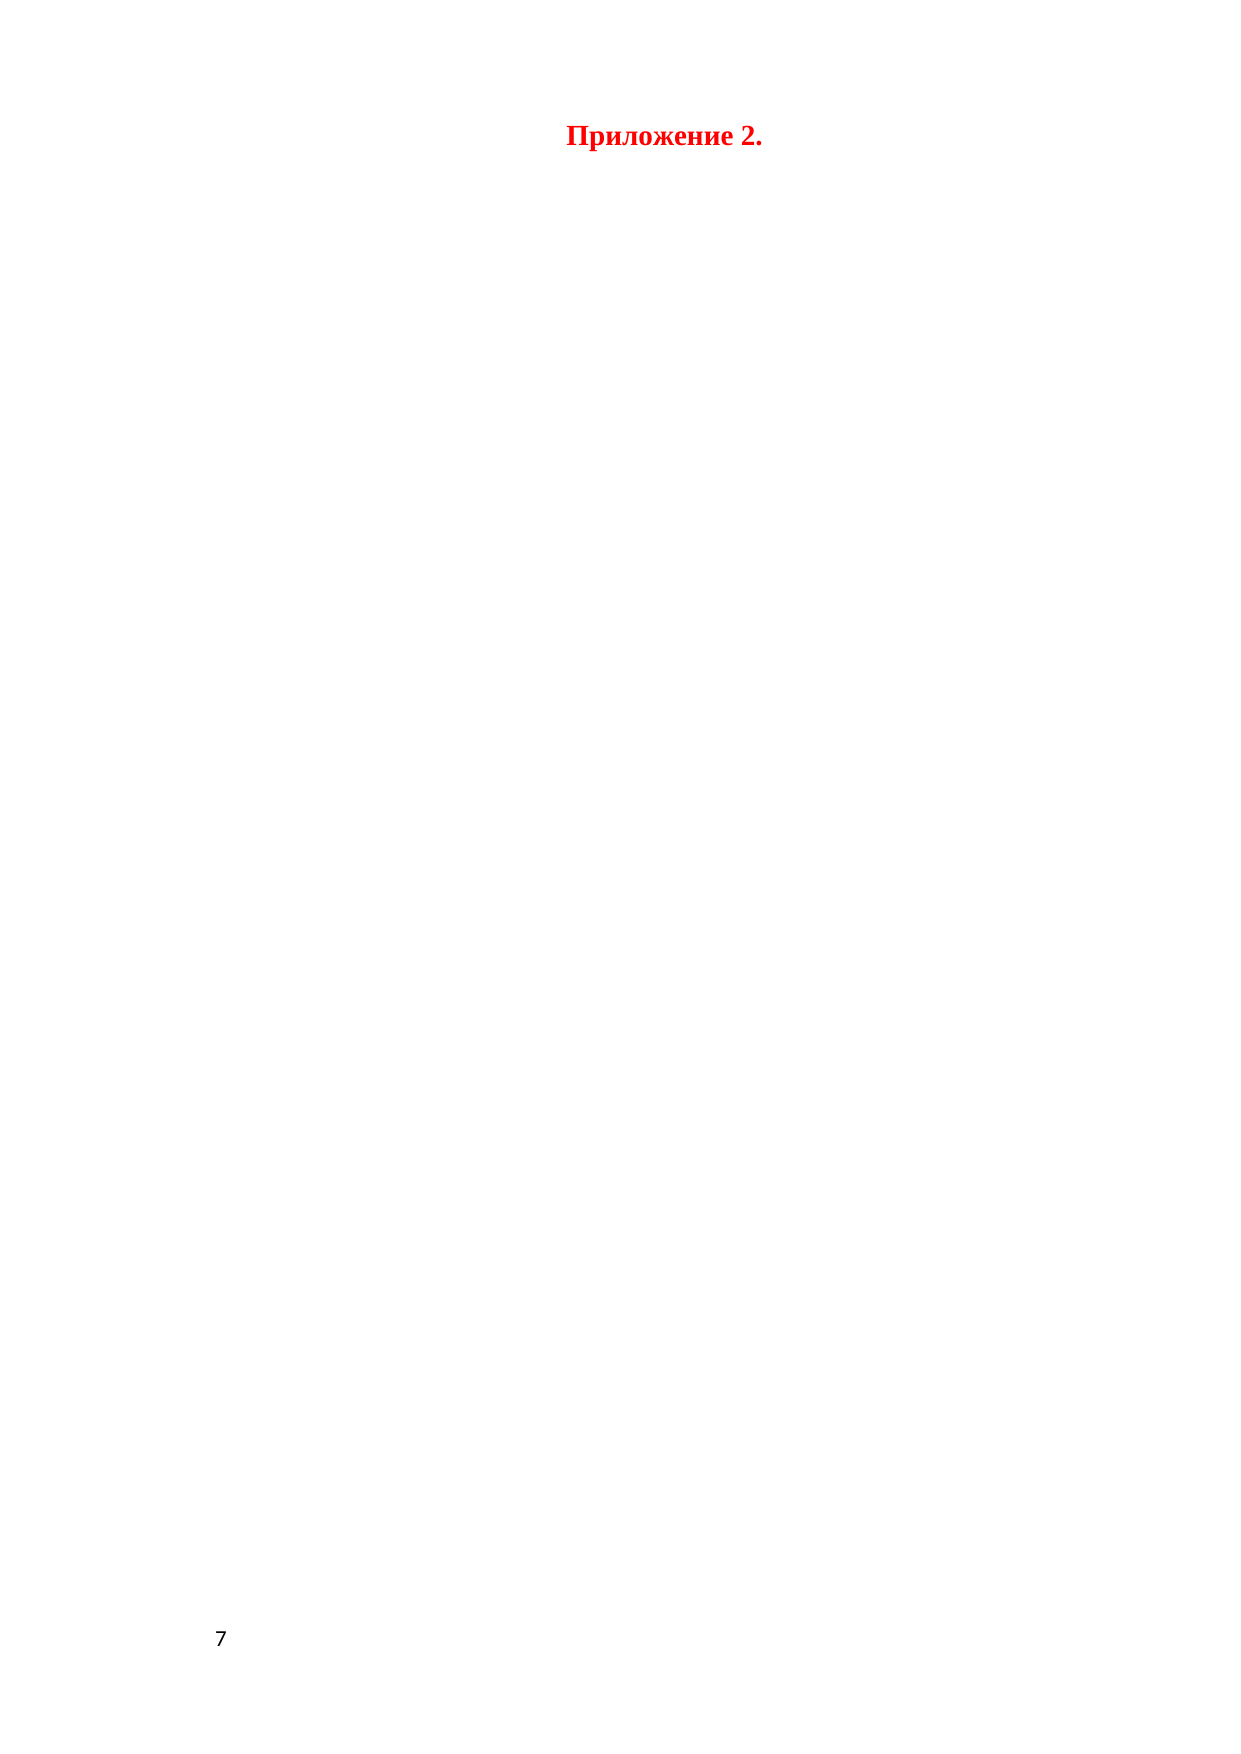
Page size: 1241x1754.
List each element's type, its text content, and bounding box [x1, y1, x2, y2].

text Приложение 2. [177, 118, 1152, 152]
